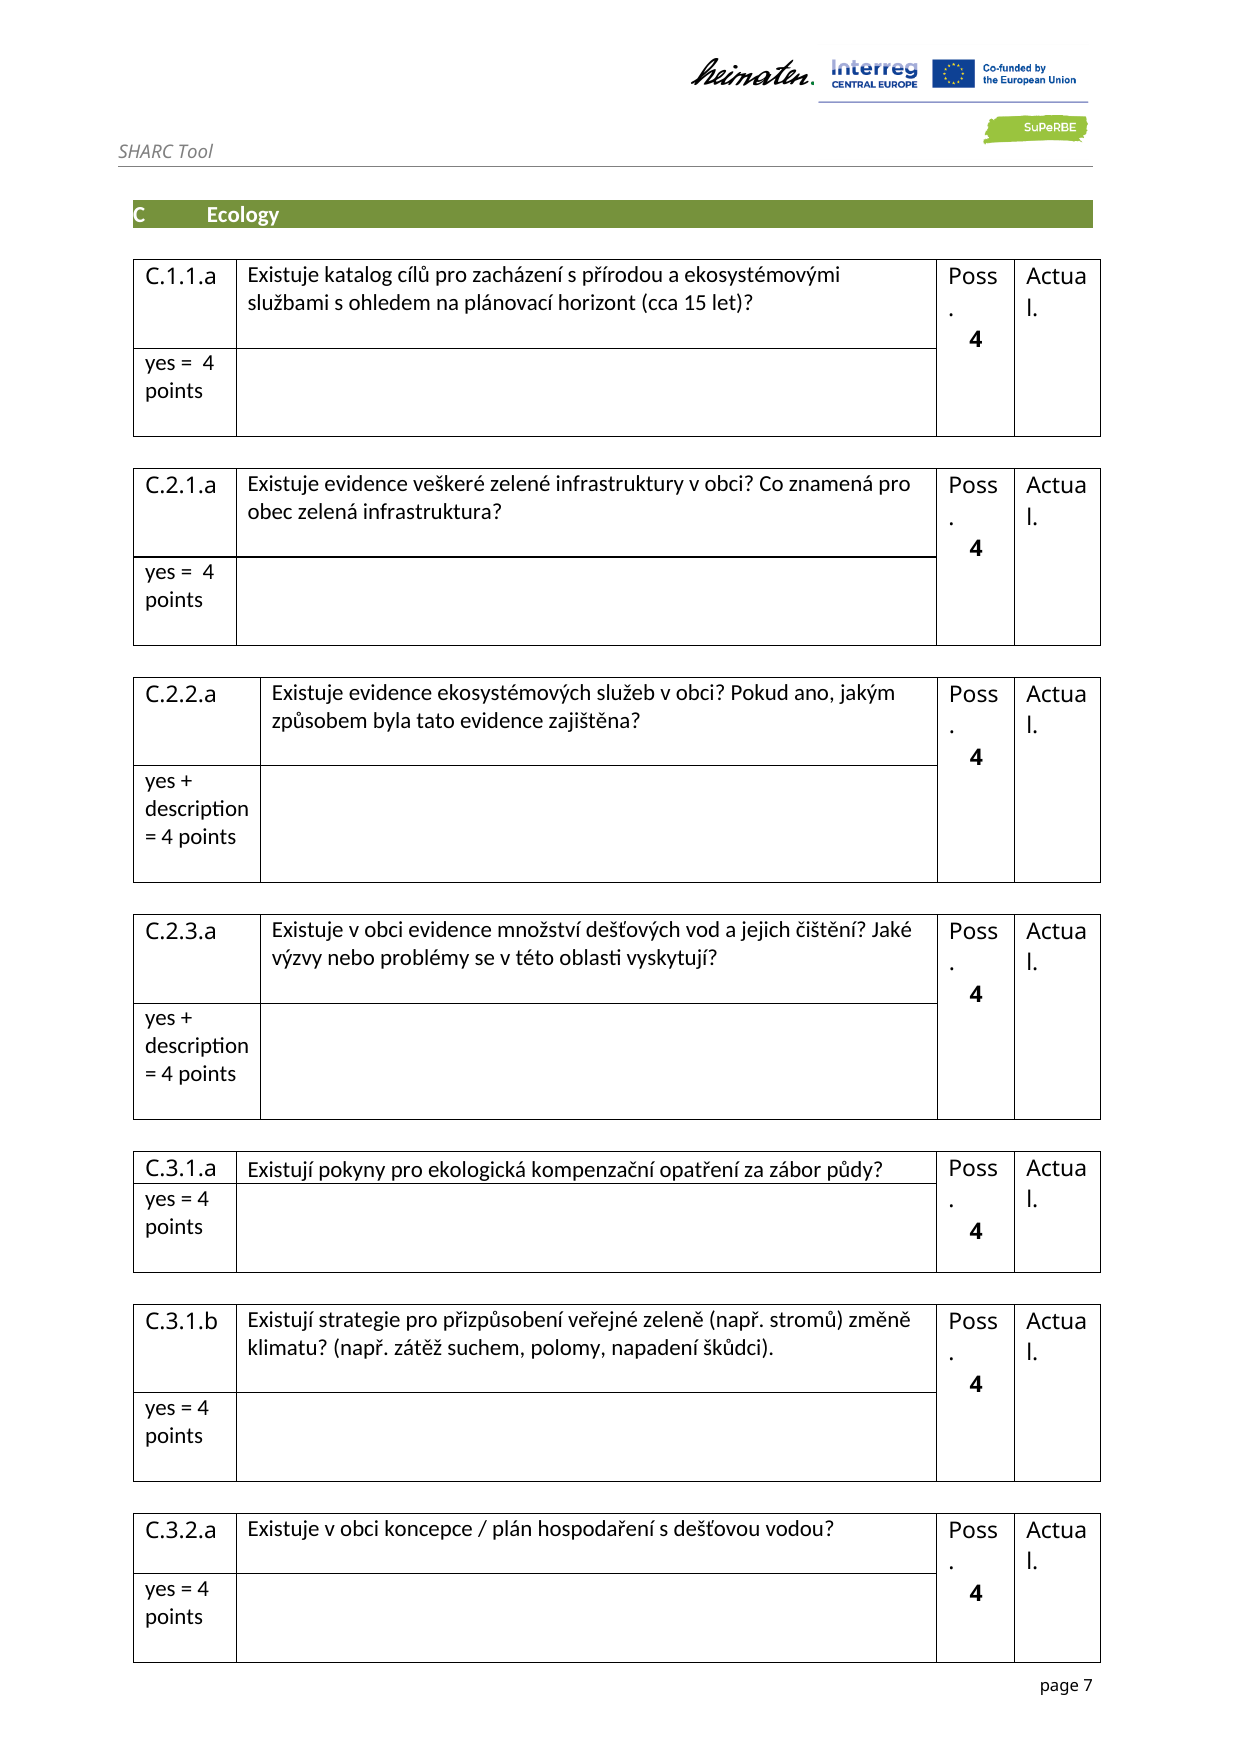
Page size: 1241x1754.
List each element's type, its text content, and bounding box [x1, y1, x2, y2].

table_header Existuje evidence veškeré zelené infrastruktury v obci? Co znamená pro obec zelená infrastruktura? [237, 469, 936, 556]
table_header C.3.2.a [134, 1514, 236, 1573]
table_header Poss. 4 [938, 915, 1014, 1119]
table_cell yes = 4 points [134, 1184, 236, 1272]
table_header Poss. 4 [937, 1514, 1014, 1662]
table_cell [237, 558, 936, 645]
table_header Actual. [1015, 260, 1100, 436]
table_cell [237, 1393, 936, 1481]
table_header Actual. [1015, 1305, 1100, 1481]
table_header Actual. [1015, 1152, 1100, 1272]
table_cell [261, 1004, 937, 1119]
table_header Poss. 4 [937, 260, 1014, 436]
table_header Existují pokyny pro ekologická kompenzační opatření za zábor půdy? [237, 1152, 936, 1183]
table_header Existuje v obci koncepce / plán hospodaření s dešťovou vodou? [237, 1514, 936, 1573]
table_header Existuje katalog cílů pro zacházení s přírodou a ekosystémovými službami s ohledem na plánovací horizont (cca 15 let)? [237, 260, 936, 347]
table_header Actual. [1015, 915, 1100, 1119]
table_header Poss. 4 [938, 678, 1014, 882]
table_cell yes + description = 4 points [134, 766, 260, 882]
table_header Actual. [1015, 678, 1100, 882]
table_header C.3.1.a [134, 1152, 236, 1183]
table_header Actual. [1015, 469, 1100, 645]
table_cell [237, 349, 936, 436]
table_header Poss. 4 [937, 1305, 1014, 1481]
picture [690, 57, 814, 88]
table_cell yes = 4 points [134, 558, 236, 645]
table_header Existují strategie pro přizpůsobení veřejné zeleně (např. stromů) změně klimatu? (např. zátěž suchem, polomy, napadení škůdci). [237, 1305, 936, 1392]
table_cell yes + description = 4 points [134, 1004, 260, 1119]
table_header Poss. 4 [937, 469, 1014, 645]
table_header C.3.1.b [134, 1305, 236, 1392]
table_cell [237, 1574, 936, 1662]
table_cell [237, 1184, 936, 1272]
table_header C.1.1.a [134, 260, 236, 347]
table_cell yes = 4 points [134, 349, 236, 436]
table_header Existuje v obci evidence množství dešťových vod a jejich čištění? Jaké výzvy nebo problémy se v této oblasti vyskytují? [261, 915, 937, 1002]
table_header Poss. 4 [937, 1152, 1014, 1272]
table_cell yes = 4 points [134, 1574, 236, 1662]
table_header C.2.1.a [134, 469, 236, 556]
subtitle C Ecology [133, 200, 1093, 228]
table_cell yes = 4 points [134, 1393, 236, 1481]
picture [817, 44, 1089, 160]
table_cell [261, 766, 937, 882]
table_header C.2.2.a [134, 678, 260, 765]
table_header Existuje evidence ekosystémových služeb v obci? Pokud ano, jakým způsobem byla tato evidence zajištěna? [261, 678, 937, 765]
table_header Actual. [1015, 1514, 1100, 1662]
table_header C.2.3.a [134, 915, 260, 1002]
